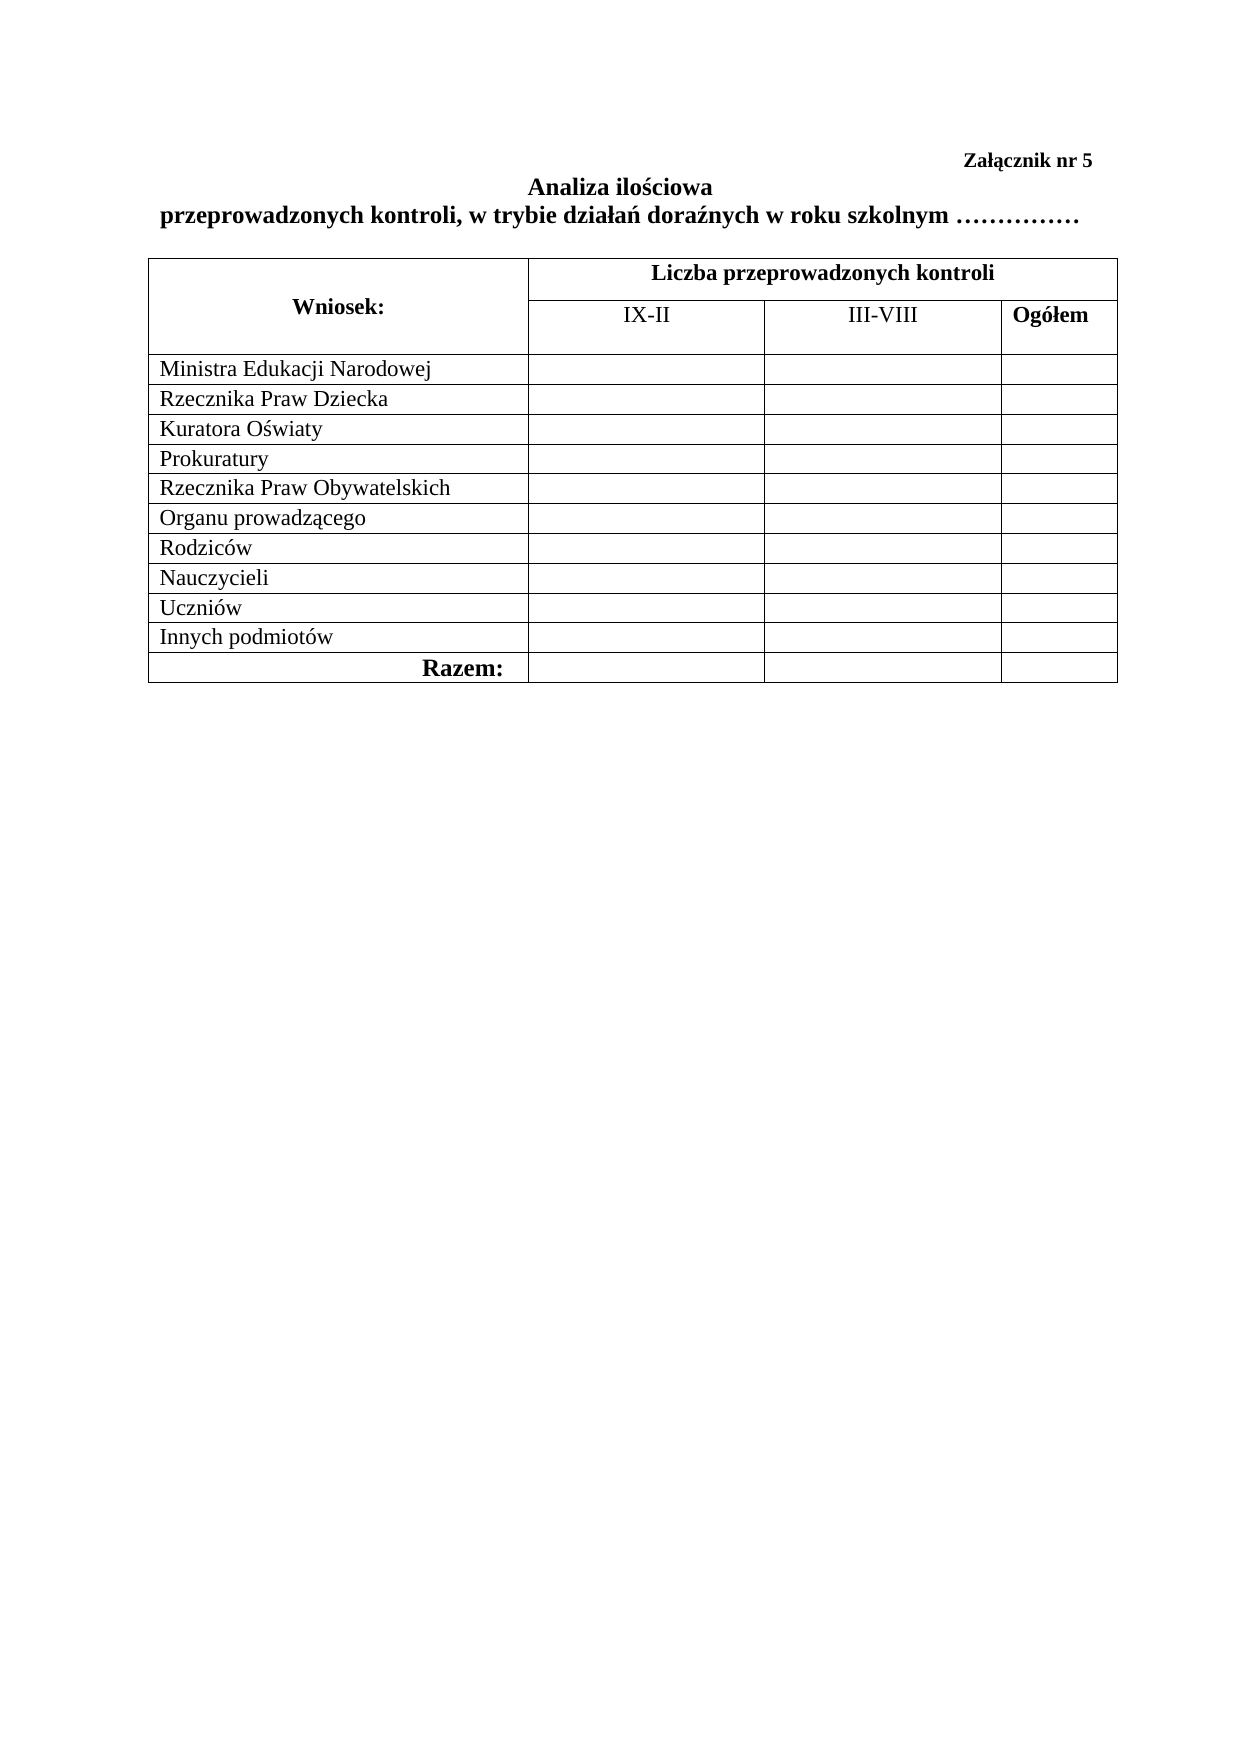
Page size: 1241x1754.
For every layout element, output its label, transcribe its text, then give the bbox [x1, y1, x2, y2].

table_cell Nauczycieli [149, 564, 528, 592]
table_cell Prokuratury [149, 445, 528, 473]
table_cell [529, 474, 764, 503]
table_cell [765, 653, 1001, 682]
table_cell [529, 653, 764, 682]
table_cell [765, 594, 1001, 622]
table_cell [765, 474, 1001, 503]
table_cell [765, 534, 1001, 563]
table_cell [529, 355, 764, 384]
table_cell [765, 355, 1001, 384]
table_cell [1002, 445, 1117, 473]
table_cell [529, 623, 764, 652]
table_cell Ogółem [1002, 301, 1117, 354]
table_cell [1002, 474, 1117, 503]
table_cell Rodziców [149, 534, 528, 563]
table_cell [529, 415, 764, 443]
table_cell [1002, 504, 1117, 533]
table_cell [529, 564, 764, 592]
table_cell [1002, 564, 1117, 592]
table_header Liczba przeprowadzonych kontroli [529, 259, 1117, 300]
table_cell [1002, 415, 1117, 443]
table_cell [765, 623, 1001, 652]
text Analiza ilościowa [148, 172, 1093, 200]
text Załącznik nr 5 [148, 148, 1093, 172]
table_cell [1002, 594, 1117, 622]
text przeprowadzonych kontroli, w trybie działań doraźnych w roku szkolnym …………… [148, 200, 1093, 229]
table_cell Ministra Edukacji Narodowej [149, 355, 528, 384]
table_cell Innych podmiotów [149, 623, 528, 652]
table_cell [765, 385, 1001, 414]
table_cell Uczniów [149, 594, 528, 622]
table_cell Kuratora Oświaty [149, 415, 528, 443]
table_cell [765, 504, 1001, 533]
table_cell [765, 564, 1001, 592]
table_header Wniosek: [149, 259, 528, 354]
table_cell Rzecznika Praw Dziecka [149, 385, 528, 414]
table_cell [529, 385, 764, 414]
table_cell [1002, 534, 1117, 563]
table_cell [529, 594, 764, 622]
table_cell Razem: [149, 653, 528, 682]
table_cell IX-II [529, 301, 764, 354]
table_cell [765, 445, 1001, 473]
table_cell [529, 445, 764, 473]
table_cell [1002, 385, 1117, 414]
table_cell [529, 504, 764, 533]
table_cell [529, 534, 764, 563]
table_cell Rzecznika Praw Obywatelskich [149, 474, 528, 503]
table_cell [765, 415, 1001, 443]
table_cell [1002, 355, 1117, 384]
table_cell Organu prowadzącego [149, 504, 528, 533]
table_cell [1002, 623, 1117, 652]
table_cell III-VIII [765, 301, 1001, 354]
table_cell [1002, 653, 1117, 682]
